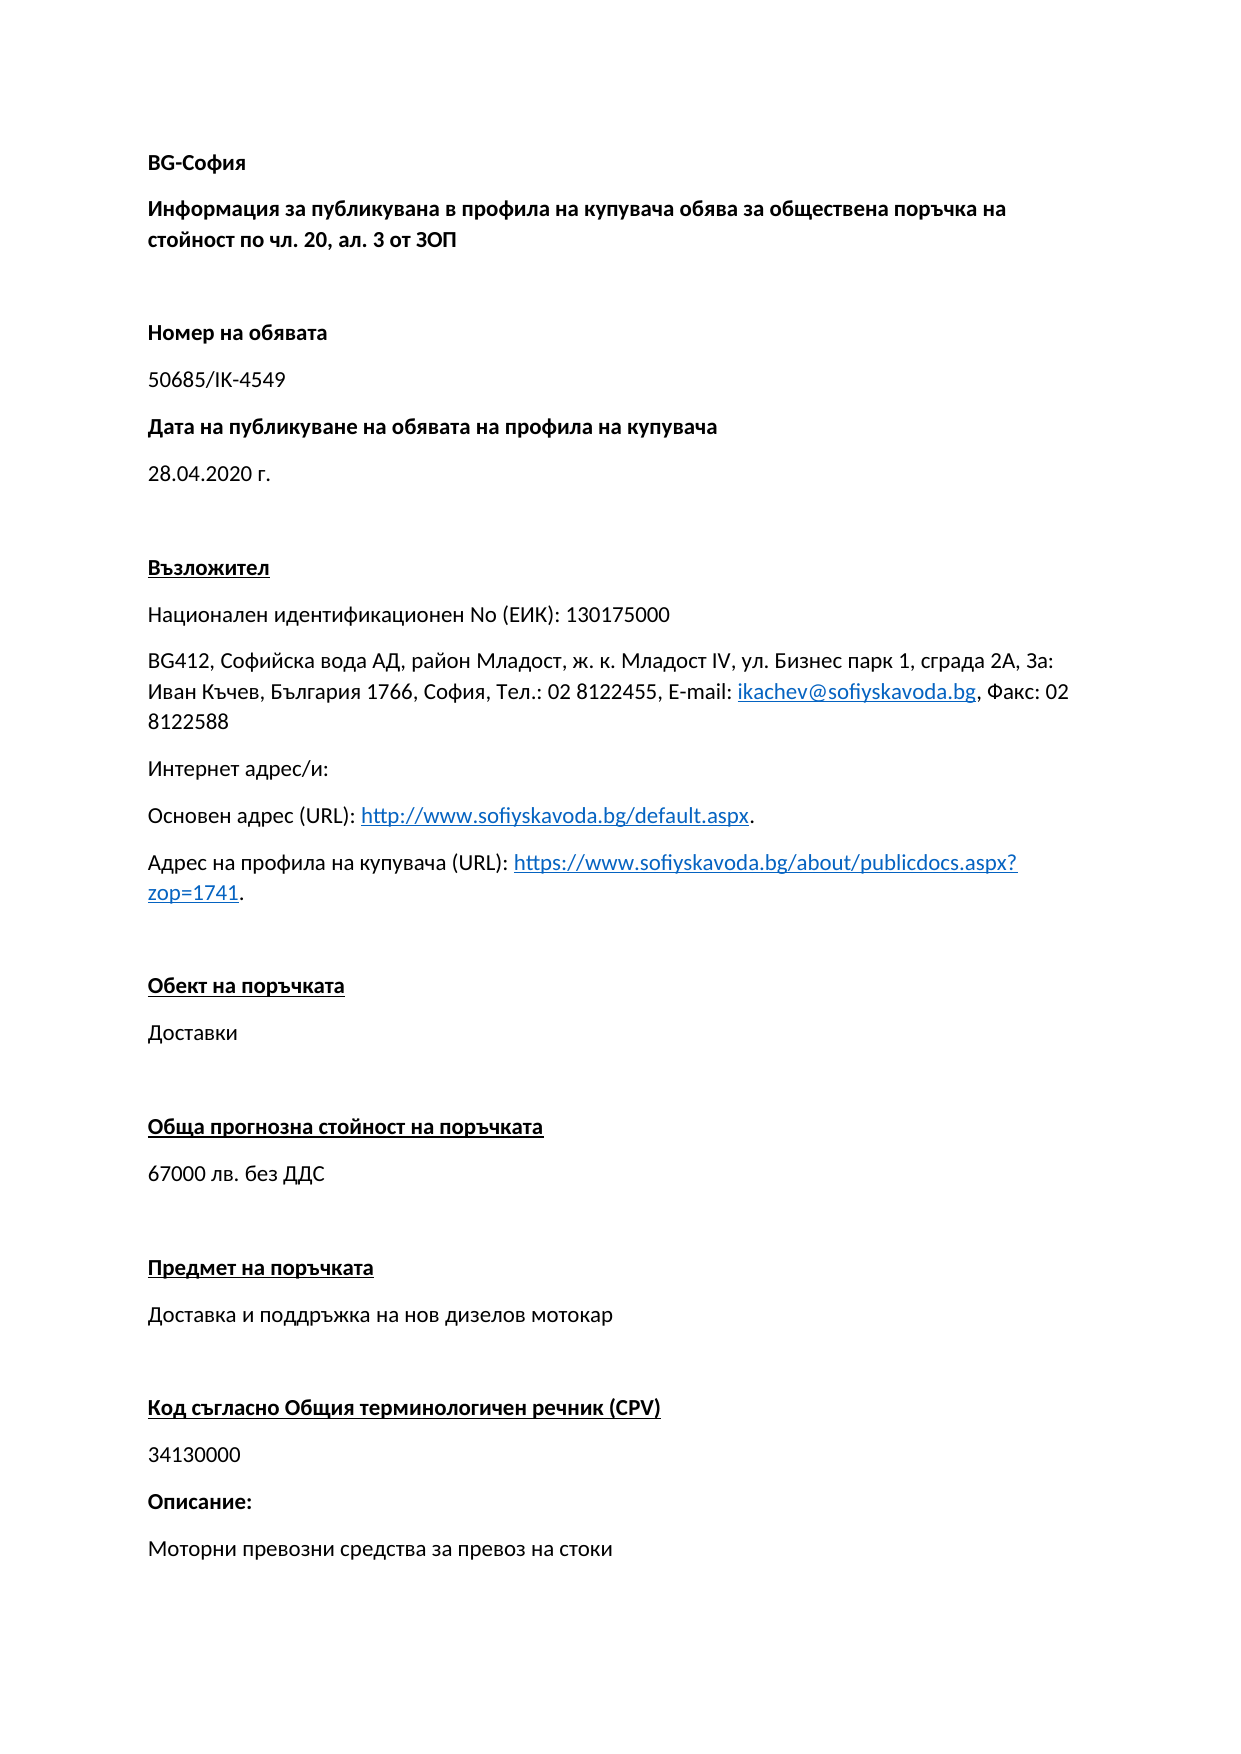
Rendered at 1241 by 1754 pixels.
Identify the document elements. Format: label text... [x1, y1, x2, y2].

text Дата на публикуване на обявата на профила на купувача [148, 412, 1093, 440]
text Моторни превозни средства за превоз на стоки [148, 1534, 1093, 1562]
text BG412, Софийска вода АД, район Младост, ж. к. Младост IV, ул. Бизнес парк 1, сграда 2А, За: Иван Къчев, България 1766, София, Тел.: 02 8122455, E-mail: ikachev@sofiyskavoda.bg, Факс: 02 8122588 [148, 647, 1093, 735]
text Доставки [148, 1018, 1093, 1046]
text BG-София [148, 148, 1093, 176]
text Национален идентификационен No (ЕИК): 130175000 [148, 600, 1093, 628]
text Интернет адрес/и: [148, 754, 1093, 782]
text Информация за публикувана в профила на купувача обява за обществена поръчка на стойност по чл. 20, ал. 3 от ЗОП [148, 194, 1093, 253]
text Адрес на профила на купувача (URL): https://www.sofiyskavoda.bg/about/publicdocs.aspx?zop=1741. [148, 848, 1093, 906]
text Обект на поръчката [148, 972, 1093, 999]
text Код съгласно Общия терминологичен речник (CPV) [148, 1393, 1093, 1421]
text 50685/IK-4549 [148, 365, 1093, 393]
text Основен адрес (URL): http://www.sofiyskavoda.bg/default.aspx. [148, 801, 1093, 829]
text Обща прогнозна стойност на поръчката [148, 1112, 1093, 1140]
text 67000 лв. без ДДС [148, 1159, 1093, 1187]
text Възложител [148, 553, 1093, 581]
text Описание: [148, 1487, 1093, 1515]
text 28.04.2020 г. [148, 459, 1093, 487]
text Номер на обявата [148, 318, 1093, 346]
text 34130000 [148, 1440, 1093, 1468]
text Предмет на поръчката [148, 1253, 1093, 1281]
text Доставка и поддръжка на нов дизелов мотокар [148, 1300, 1093, 1328]
